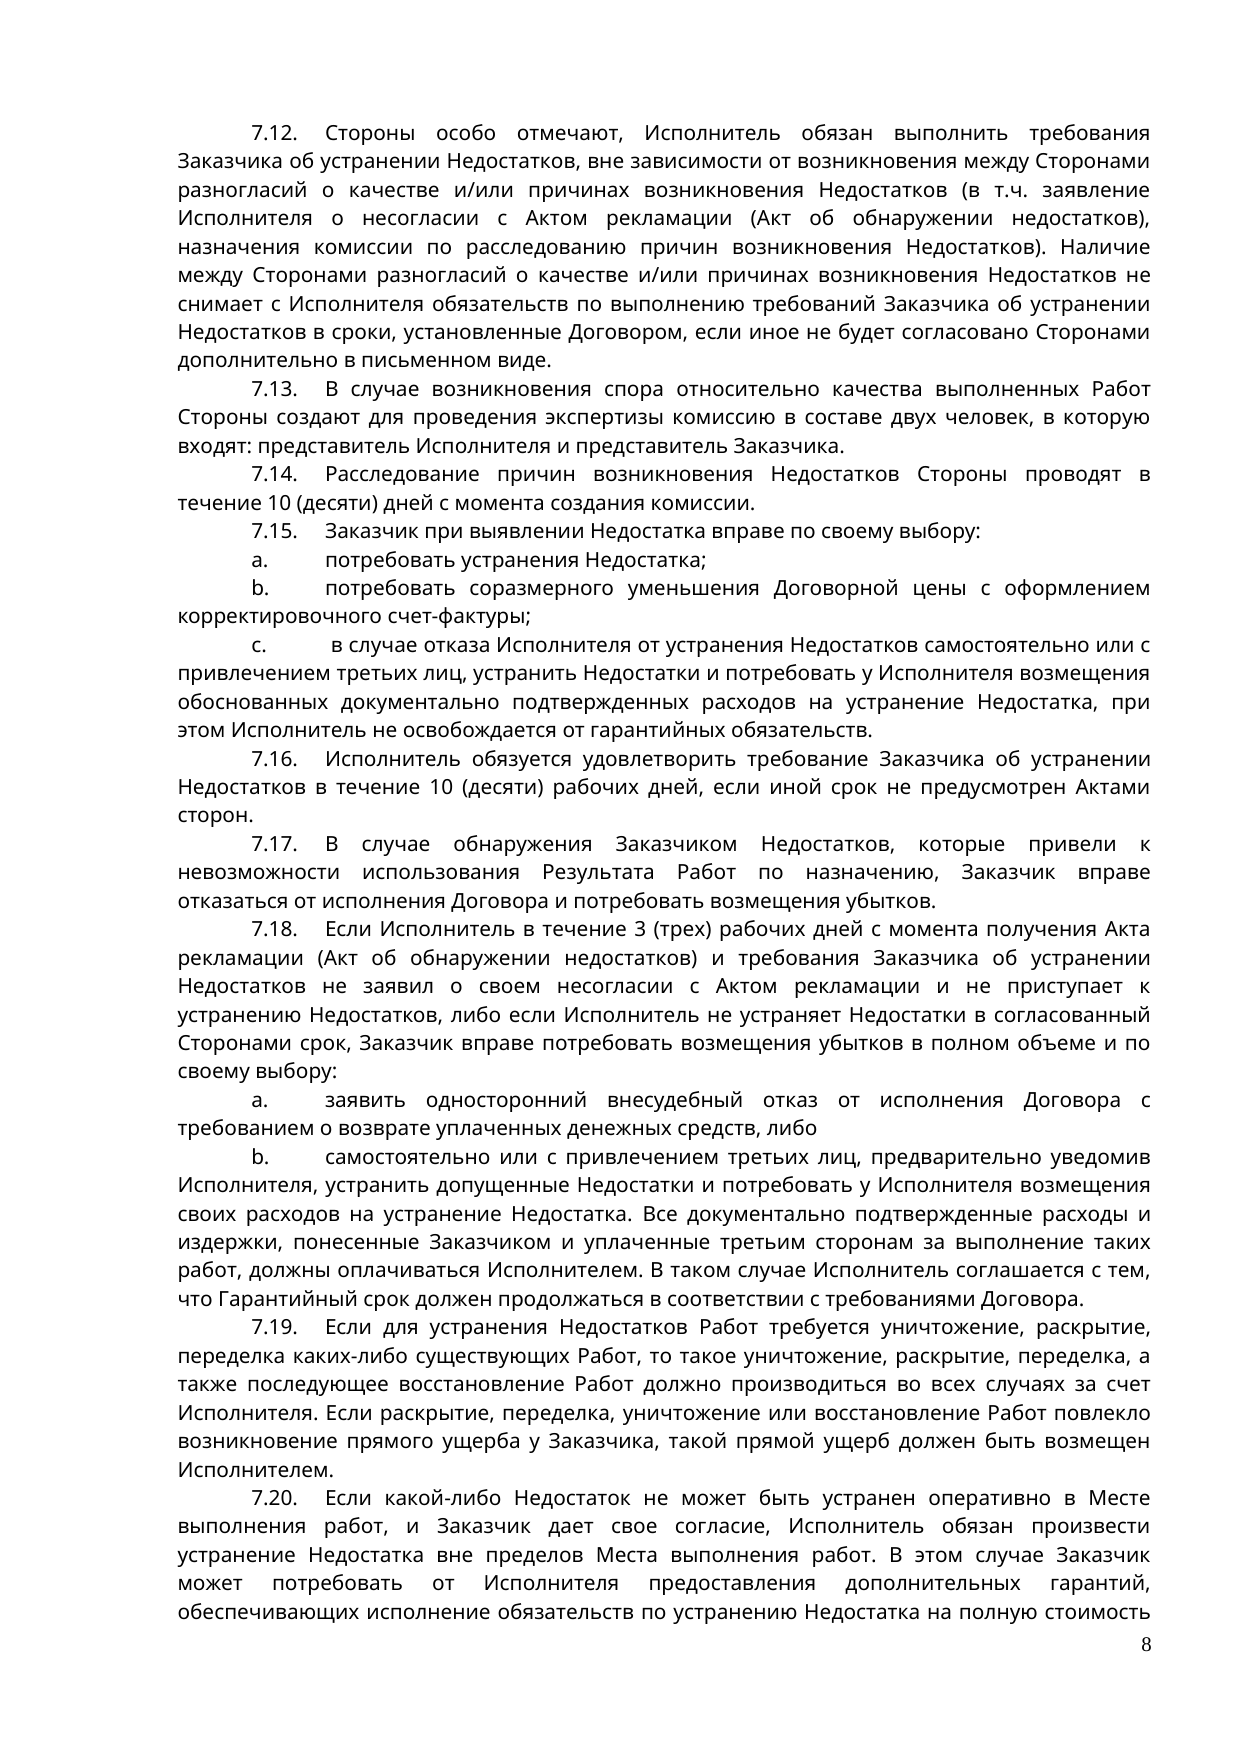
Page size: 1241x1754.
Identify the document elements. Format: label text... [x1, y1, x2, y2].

list Заказчик при выявлении Недостатка вправе по своему выбору: [177, 516, 1152, 545]
list самостоятельно или с привлечением третьих лиц, предварительно уведомив Исполнителя, устранить допущенные Недостатки и потребовать у Исполнителя возмещения своих расходов на устранение Недостатка. Все документально подтвержденные расходы и издержки, понесенные Заказчиком и уплаченные третьим сторонам за выполнение таких работ, должны оплачиваться Исполнителем. В таком случае Исполнитель соглашается с тем, что Гарантийный срок должен продолжаться в соответствии с требованиями Договора. [177, 1142, 1152, 1312]
list в случае отказа Исполнителя от устранения Недостатков самостоятельно или с привлечением третьих лиц, устранить Недостатки и потребовать у Исполнителя возмещения обоснованных документально подтвержденных расходов на устранение Недостатка, при этом Исполнитель не освобождается от гарантийных обязательств. [177, 630, 1152, 744]
list Расследование причин возникновения Недостатков Стороны проводят в течение 10 (десяти) дней с момента создания комиссии. [177, 459, 1152, 516]
list Если Исполнитель в течение 3 (трех) рабочих дней с момента получения Акта рекламации (Акт об обнаружении недостатков) и требования Заказчика об устранении Недостатков не заявил о своем несогласии с Актом рекламации и не приступает к устранению Недостатков, либо если Исполнитель не устраняет Недостатки в согласованный Сторонами срок, Заказчик вправе потребовать возмещения убытков в полном объеме и по своему выбору: [177, 914, 1152, 1085]
list Стороны особо отмечают, Исполнитель обязан выполнить требования Заказчика об устранении Недостатков, вне зависимости от возникновения между Сторонами разногласий о качестве и/или причинах возникновения Недостатков (в т.ч. заявление Исполнителя о несогласии с Актом рекламации (Акт об обнаружении недостатков), назначения комиссии по расследованию причин возникновения Недостатков). Наличие между Сторонами разногласий о качестве и/или причинах возникновения Недостатков не снимает с Исполнителя обязательств по выполнению требований Заказчика об устранении Недостатков в сроки, установленные Договором, если иное не будет согласовано Сторонами дополнительно в письменном виде. [177, 118, 1152, 374]
list Исполнитель обязуется удовлетворить требование Заказчика об устранении Недостатков в течение 10 (десяти) рабочих дней, если иной срок не предусмотрен Актами сторон. [177, 744, 1152, 829]
list Если для устранения Недостатков Работ требуется уничтожение, раскрытие, переделка каких-либо существующих Работ, то такое уничтожение, раскрытие, переделка, а также последующее восстановление Работ должно производиться во всех случаях за счет Исполнителя. Если раскрытие, переделка, уничтожение или восстановление Работ повлекло возникновение прямого ущерба у Заказчика, такой прямой ущерб должен быть возмещен Исполнителем. [177, 1312, 1152, 1483]
list потребовать соразмерного уменьшения Договорной цены с оформлением корректировочного счет-фактуры; [177, 573, 1152, 630]
list В случае возникновения спора относительно качества выполненных Работ Стороны создают для проведения экспертизы комиссию в составе двух человек, в которую входят: представитель Исполнителя и представитель Заказчика. [177, 374, 1152, 459]
list потребовать устранения Недостатка; [177, 545, 1152, 573]
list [177, 1483, 1152, 1625]
list В случае обнаружения Заказчиком Недостатков, которые привели к невозможности использования Результата Работ по назначению, Заказчик вправе отказаться от исполнения Договора и потребовать возмещения убытков. [177, 829, 1152, 914]
list заявить односторонний внесудебный отказ от исполнения Договора с требованием о возврате уплаченных денежных средств, либо [177, 1085, 1152, 1142]
